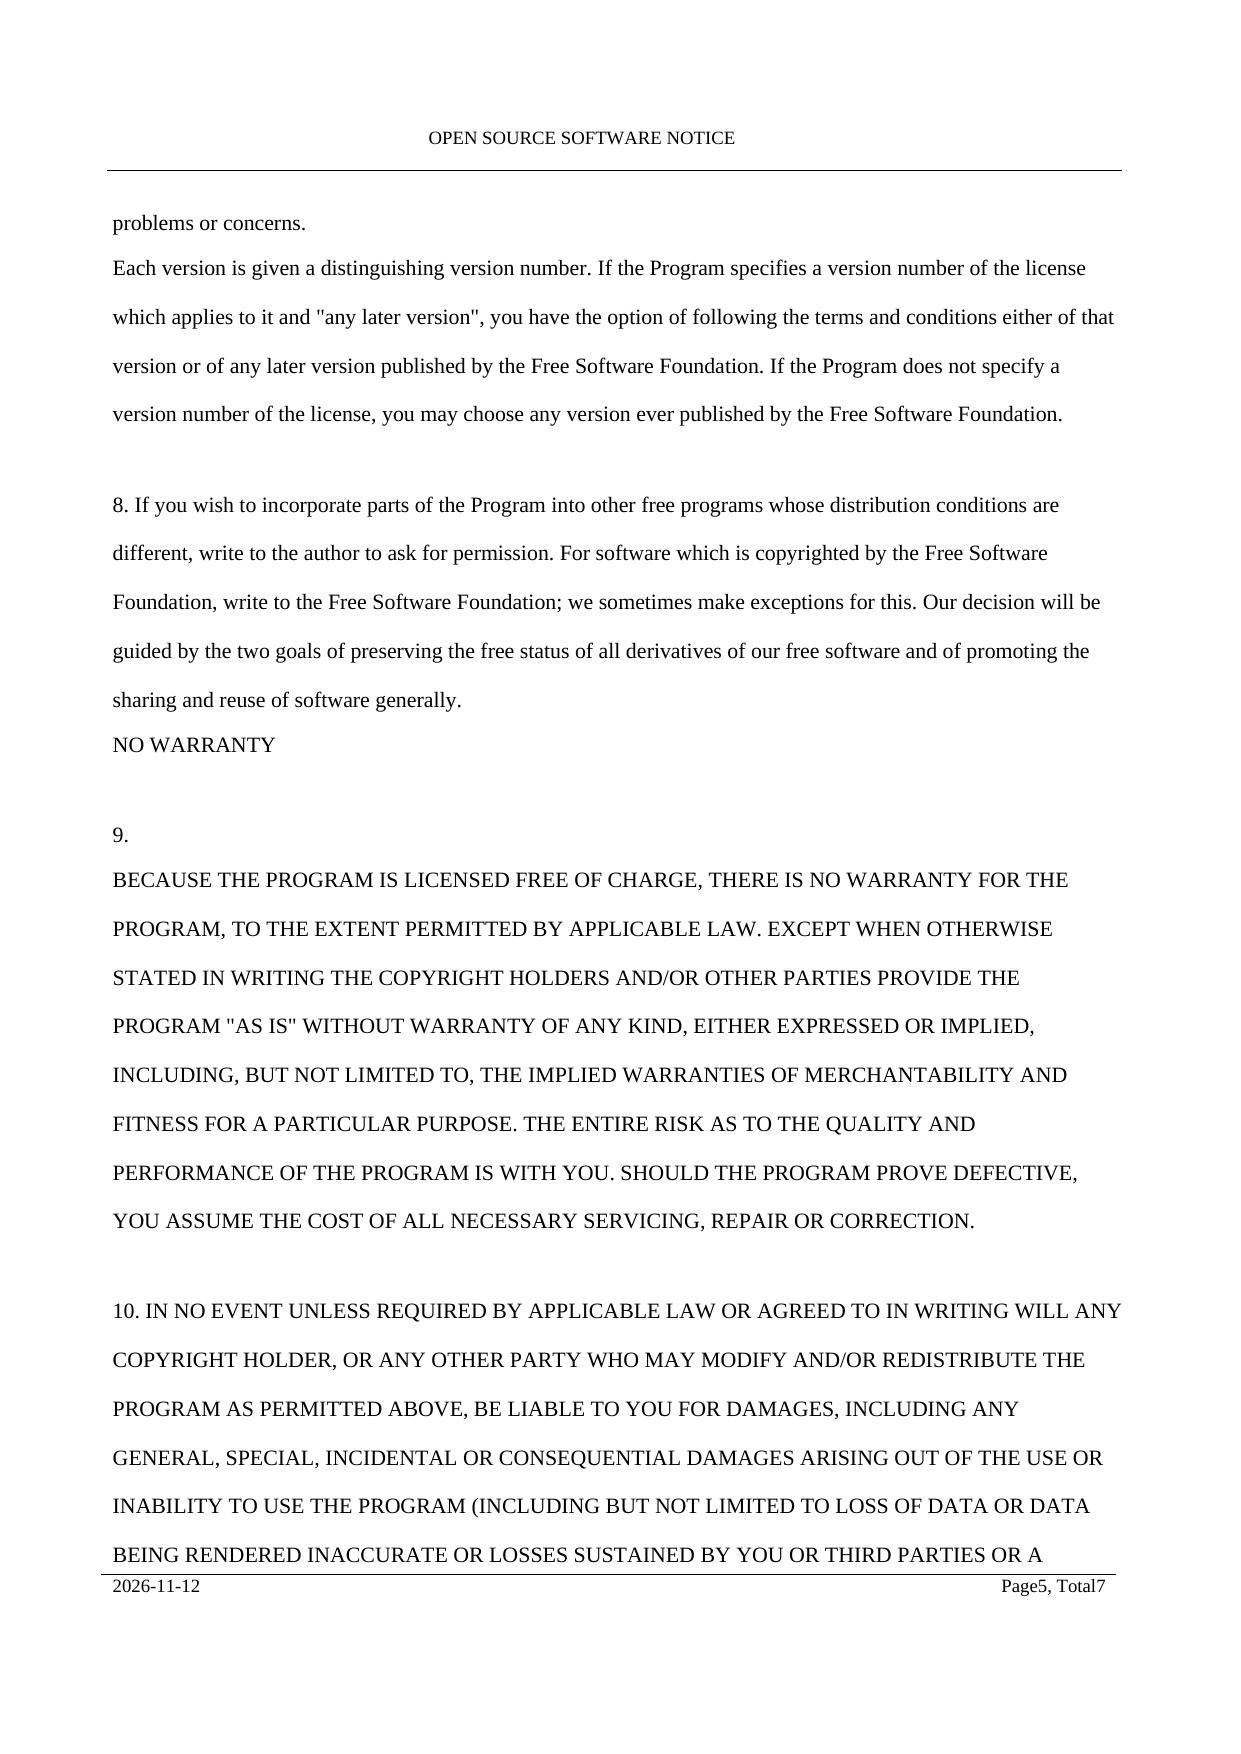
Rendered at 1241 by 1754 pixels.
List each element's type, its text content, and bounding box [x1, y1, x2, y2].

text BECAUSE THE PROGRAM IS LICENSED FREE OF CHARGE, THERE IS NO WARRANTY FOR THE PROGRAM, TO THE EXTENT PERMITTED BY APPLICABLE LAW. EXCEPT WHEN OTHERWISE STATED IN WRITING THE COPYRIGHT HOLDERS AND/OR OTHER PARTIES PROVIDE THE PROGRAM "AS IS" WITHOUT WARRANTY OF ANY KIND, EITHER EXPRESSED OR IMPLIED, INCLUDING, BUT NOT LIMITED TO, THE IMPLIED WARRANTIES OF MERCHANTABILITY AND FITNESS FOR A PARTICULAR PURPOSE. THE ENTIRE RISK AS TO THE QUALITY AND PERFORMANCE OF THE PROGRAM IS WITH YOU. SHOULD THE PROGRAM PROVE DEFECTIVE, YOU ASSUME THE COST OF ALL NECESSARY SERVICING, REPAIR OR CORRECTION. [112, 863, 1128, 1237]
text 8. If you wish to incorporate parts of the Program into other free programs whose distribution conditions are different, write to the author to ask for permission. For software which is copyrighted by the Free Software Foundation, write to the Free Software Foundation; we sometimes make exceptions for this. Our decision will be guided by the two goals of preserving the free status of all derivatives of our free software and of promoting the sharing and reuse of software generally. [112, 488, 1128, 715]
text NO WARRANTY [112, 728, 1128, 761]
text 9. [112, 818, 1128, 851]
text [112, 1295, 1128, 1571]
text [112, 206, 1128, 239]
text Each version is given a distinguishing version number. If the Program specifies a version number of the license which applies to it and "any later version", you have the option of following the terms and conditions either of that version or of any later version published by the Free Software Foundation. If the Program does not specify a version number of the license, you may choose any version ever published by the Free Software Foundation. [112, 251, 1128, 430]
